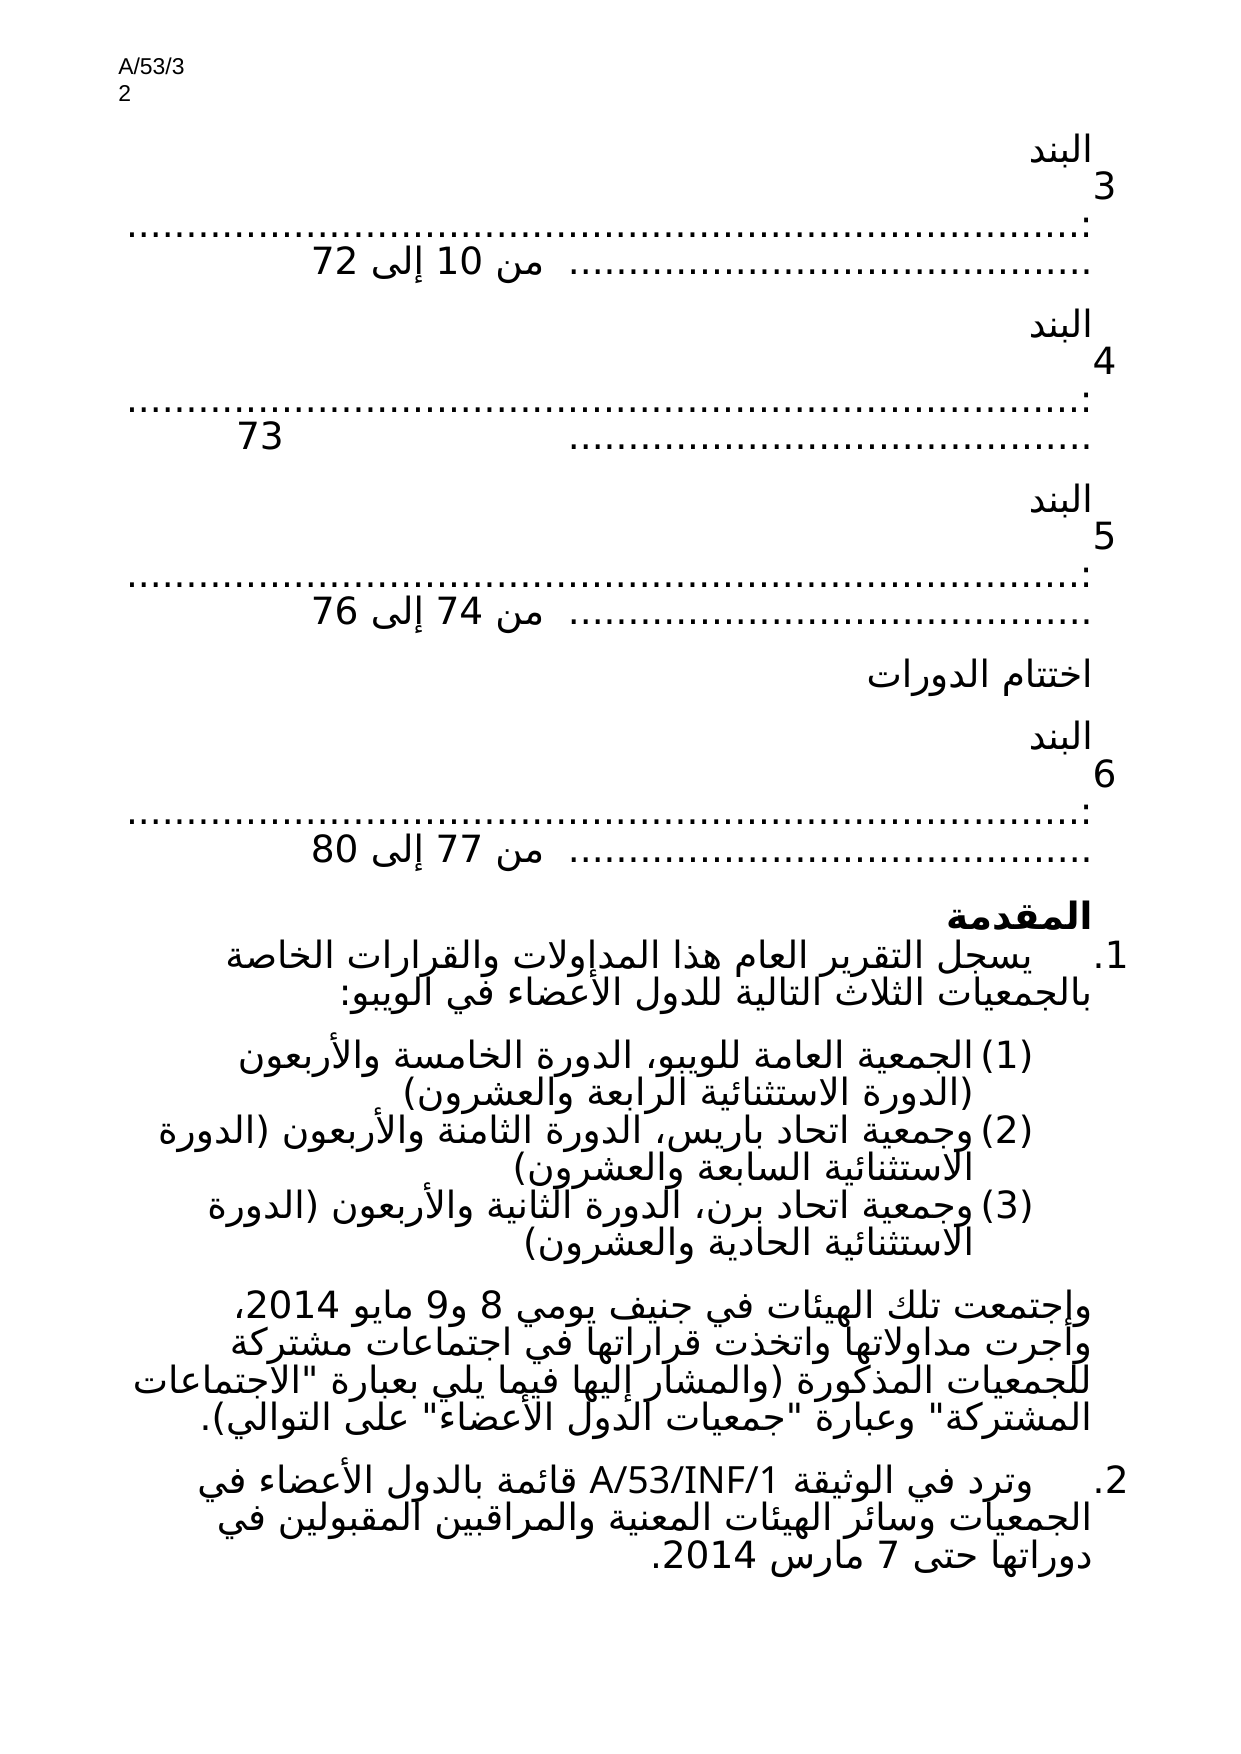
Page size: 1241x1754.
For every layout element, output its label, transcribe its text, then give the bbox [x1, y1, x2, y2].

text (1) الجمعية العامة للويبو، الدورة الخامسة والأربعون (الدورة الاستثنائية الرابعة والعشرون) [118, 1038, 1033, 1113]
text (3) وجمعية اتحاد برن، الدورة الثانية والأربعون (الدورة الاستثنائية الحادية والعشرون) [118, 1188, 1033, 1263]
text اختتام الدورات [118, 657, 1092, 695]
text وترد في الوثيقة A/53/INF/1 قائمة بالدول الأعضاء في الجمعيات وسائر الهيئات المعنية والمراقبين المقبولين في دوراتها حتى 7 مارس 2014. [118, 1463, 1092, 1576]
text واجتمعت تلك الهيئات في جنيف يومي 8 و9 مايو 2014، وأجرت مداولاتها واتخذت قراراتها في اجتماعات مشتركة للجمعيات المذكورة (والمشار إليها فيما يلي بعبارة "الاجتماعات المشتركة" وعبارة "جمعيات الدول الأعضاء" على التوالي). [118, 1288, 1092, 1438]
text البند 5:............................................................................................................................ من 74 إلى 76 [118, 482, 1092, 632]
text البند 3:............................................................................................................................ من 10 إلى 72 [118, 132, 1092, 282]
text المقدمة [118, 895, 1092, 938]
text (2) وجمعية اتحاد باريس، الدورة الثامنة والأربعون (الدورة الاستثنائية السابعة والعشرون) [118, 1113, 1033, 1188]
text البند 4:............................................................................................................................ 73 [118, 307, 1092, 457]
text يسجل التقرير العام هذا المداولات والقرارات الخاصة بالجمعيات الثلاث التالية للدول الأعضاء في الويبو: [118, 938, 1092, 1013]
text البند 6:............................................................................................................................ من 77 إلى 80 [118, 720, 1092, 870]
